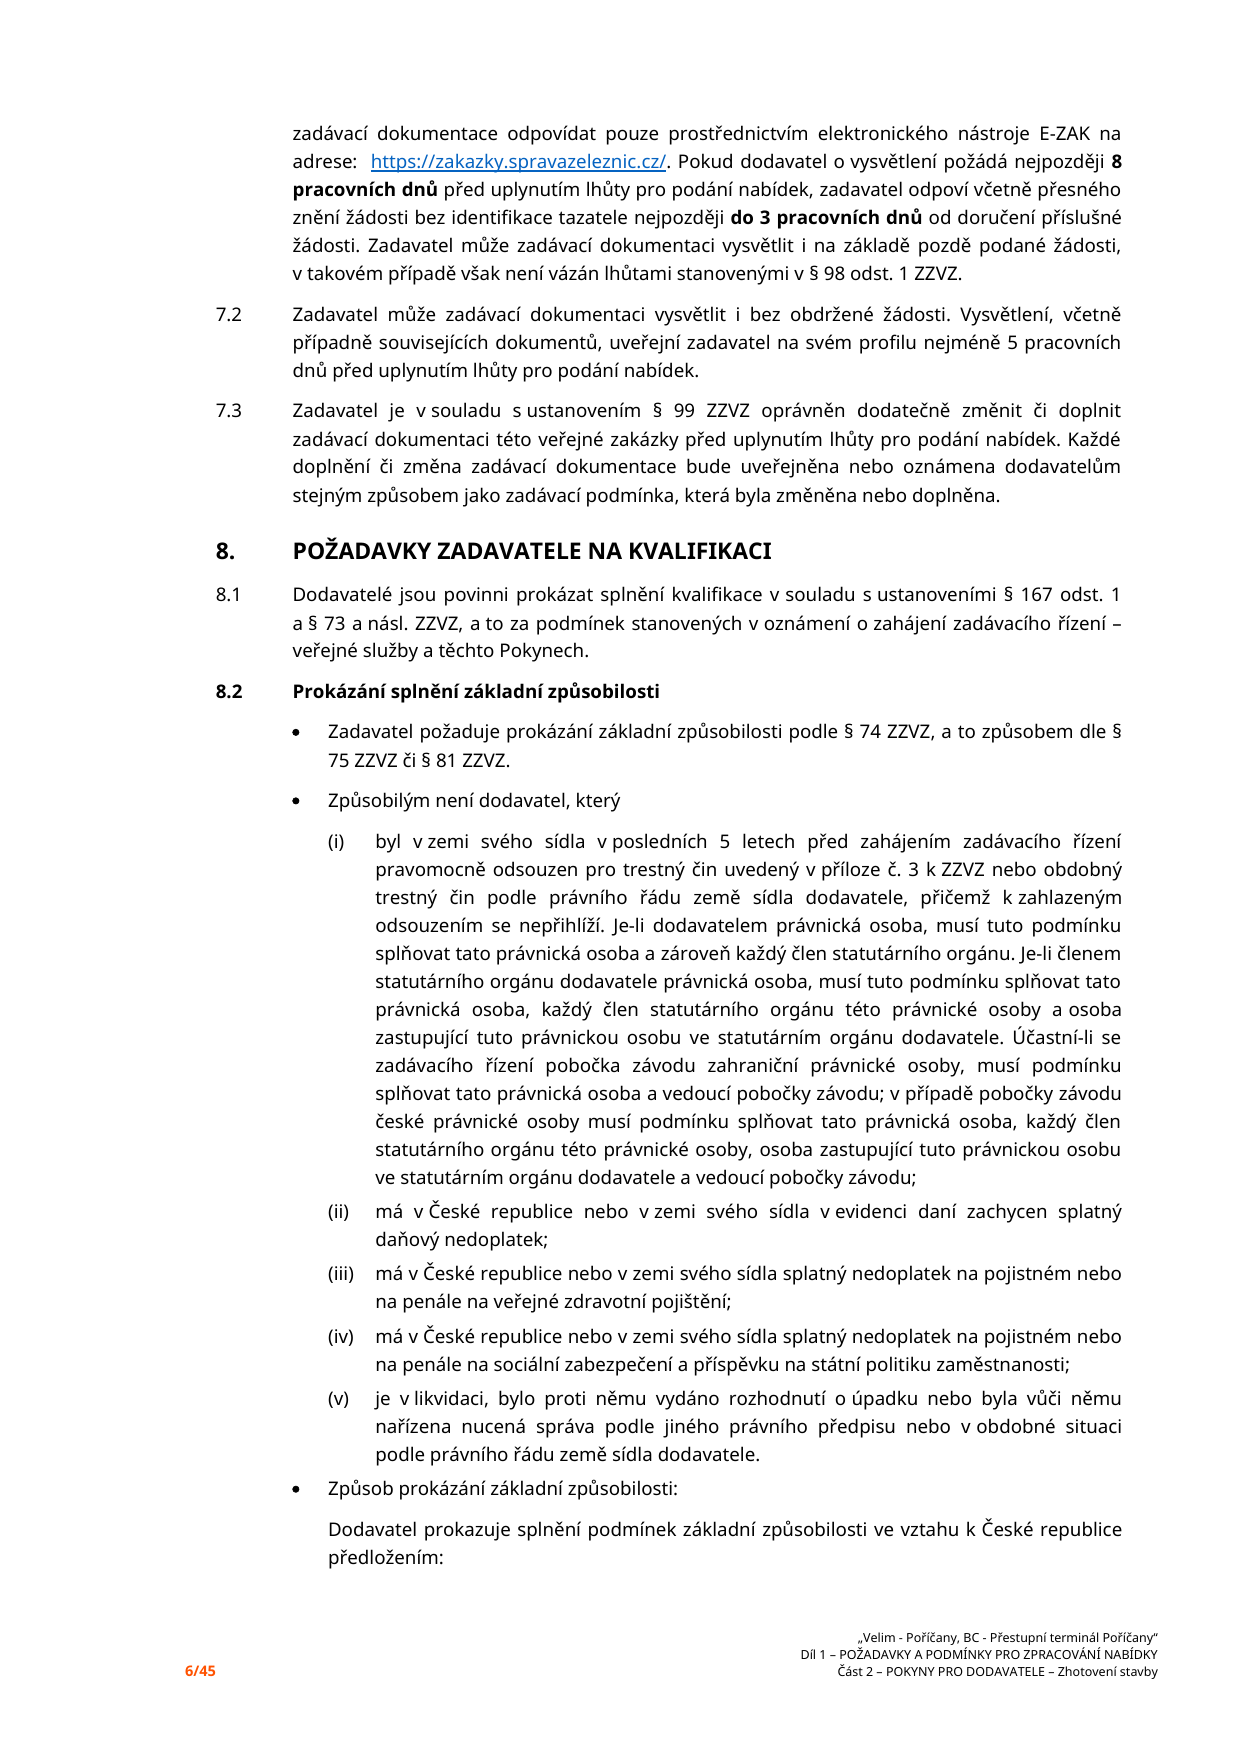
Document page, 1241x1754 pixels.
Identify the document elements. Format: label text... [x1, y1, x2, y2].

text má v České republice nebo v zemi svého sídla v evidenci daní zachycen splatný daňový nedoplatek; [328, 1198, 1122, 1252]
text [216, 121, 1122, 286]
text má v České republice nebo v zemi svého sídla splatný nedoplatek na pojistném nebo na penále na sociální zabezpečení a příspěvku na státní politiku zaměstnanosti; [328, 1323, 1122, 1377]
text Zadavatel může zadávací dokumentaci vysvětlit i bez obdržené žádosti. Vysvětlení, včetně případně souvisejících dokumentů, uveřejní zadavatel na svém profilu nejméně 5 pracovních dnů před uplynutím lhůty pro podání nabídek. [216, 301, 1122, 383]
text Prokázání splnění základní způsobilosti [216, 678, 1122, 704]
text má v České republice nebo v zemi svého sídla splatný nedoplatek na pojistném nebo na penále na veřejné zdravotní pojištění; [328, 1261, 1122, 1314]
text Způsobilým není dodavatel, který [292, 787, 1122, 813]
text je v likvidaci, bylo proti němu vydáno rozhodnutí o úpadku nebo byla vůči němu nařízena nucená správa podle jiného právního předpisu nebo v obdobné situaci podle právního řádu země sídla dodavatele. [328, 1385, 1122, 1467]
text Zadavatel je v souladu s ustanovením § 99 ZZVZ oprávněn dodatečně změnit či doplnit zadávací dokumentaci této veřejné zakázky před uplynutím lhůty pro podání nabídek. Každé doplnění či změna zadávací dokumentace bude uveřejněna nebo oznámena dodavatelům stejným způsobem jako zadávací podmínka, která byla změněna nebo doplněna. [216, 398, 1122, 507]
text Dodavatel prokazuje splnění podmínek základní způsobilosti ve vztahu k České republice předložením: [328, 1516, 1122, 1570]
text byl v zemi svého sídla v posledních 5 letech před zahájením zadávacího řízení pravomocně odsouzen pro trestný čin uvedený v příloze č. 3 k ZZVZ nebo obdobný trestný čin podle právního řádu země sídla dodavatele, přičemž k zahlazeným odsouzením se nepřihlíží. Je-li dodavatelem právnická osoba, musí tuto podmínku splňovat tato právnická osoba a zároveň každý člen statutárního orgánu. Je-li členem statutárního orgánu dodavatele právnická osoba, musí tuto podmínku splňovat tato právnická osoba, každý člen statutárního orgánu této právnické osoby a osoba zastupující tuto právnickou osobu ve statutárním orgánu dodavatele. Účastní-li se zadávacího řízení pobočka závodu zahraniční právnické osoby, musí podmínku splňovat tato právnická osoba a vedoucí pobočky závodu; v případě pobočky závodu české právnické osoby musí podmínku splňovat tato právnická osoba, každý člen statutárního orgánu této právnické osoby, osoba zastupující tuto právnickou osobu ve statutárním orgánu dodavatele a vedoucí pobočky závodu; [328, 828, 1122, 1190]
text Dodavatelé jsou povinni prokázat splnění kvalifikace v souladu s ustanoveními § 167 odst. 1 a § 73 a násl. ZZVZ, a to za podmínek stanovených v oznámení o zahájení zadávacího řízení – veřejné služby a těchto Pokynech. [216, 582, 1122, 663]
text Zadavatel požaduje prokázání základní způsobilosti podle § 74 ZZVZ, a to způsobem dle § 75 ZZVZ či § 81 ZZVZ. [292, 719, 1122, 772]
text POŽADAVKY ZADAVATELE NA KVALIFIKACI [216, 535, 1122, 566]
text Způsob prokázání základní způsobilosti: [292, 1476, 1122, 1501]
